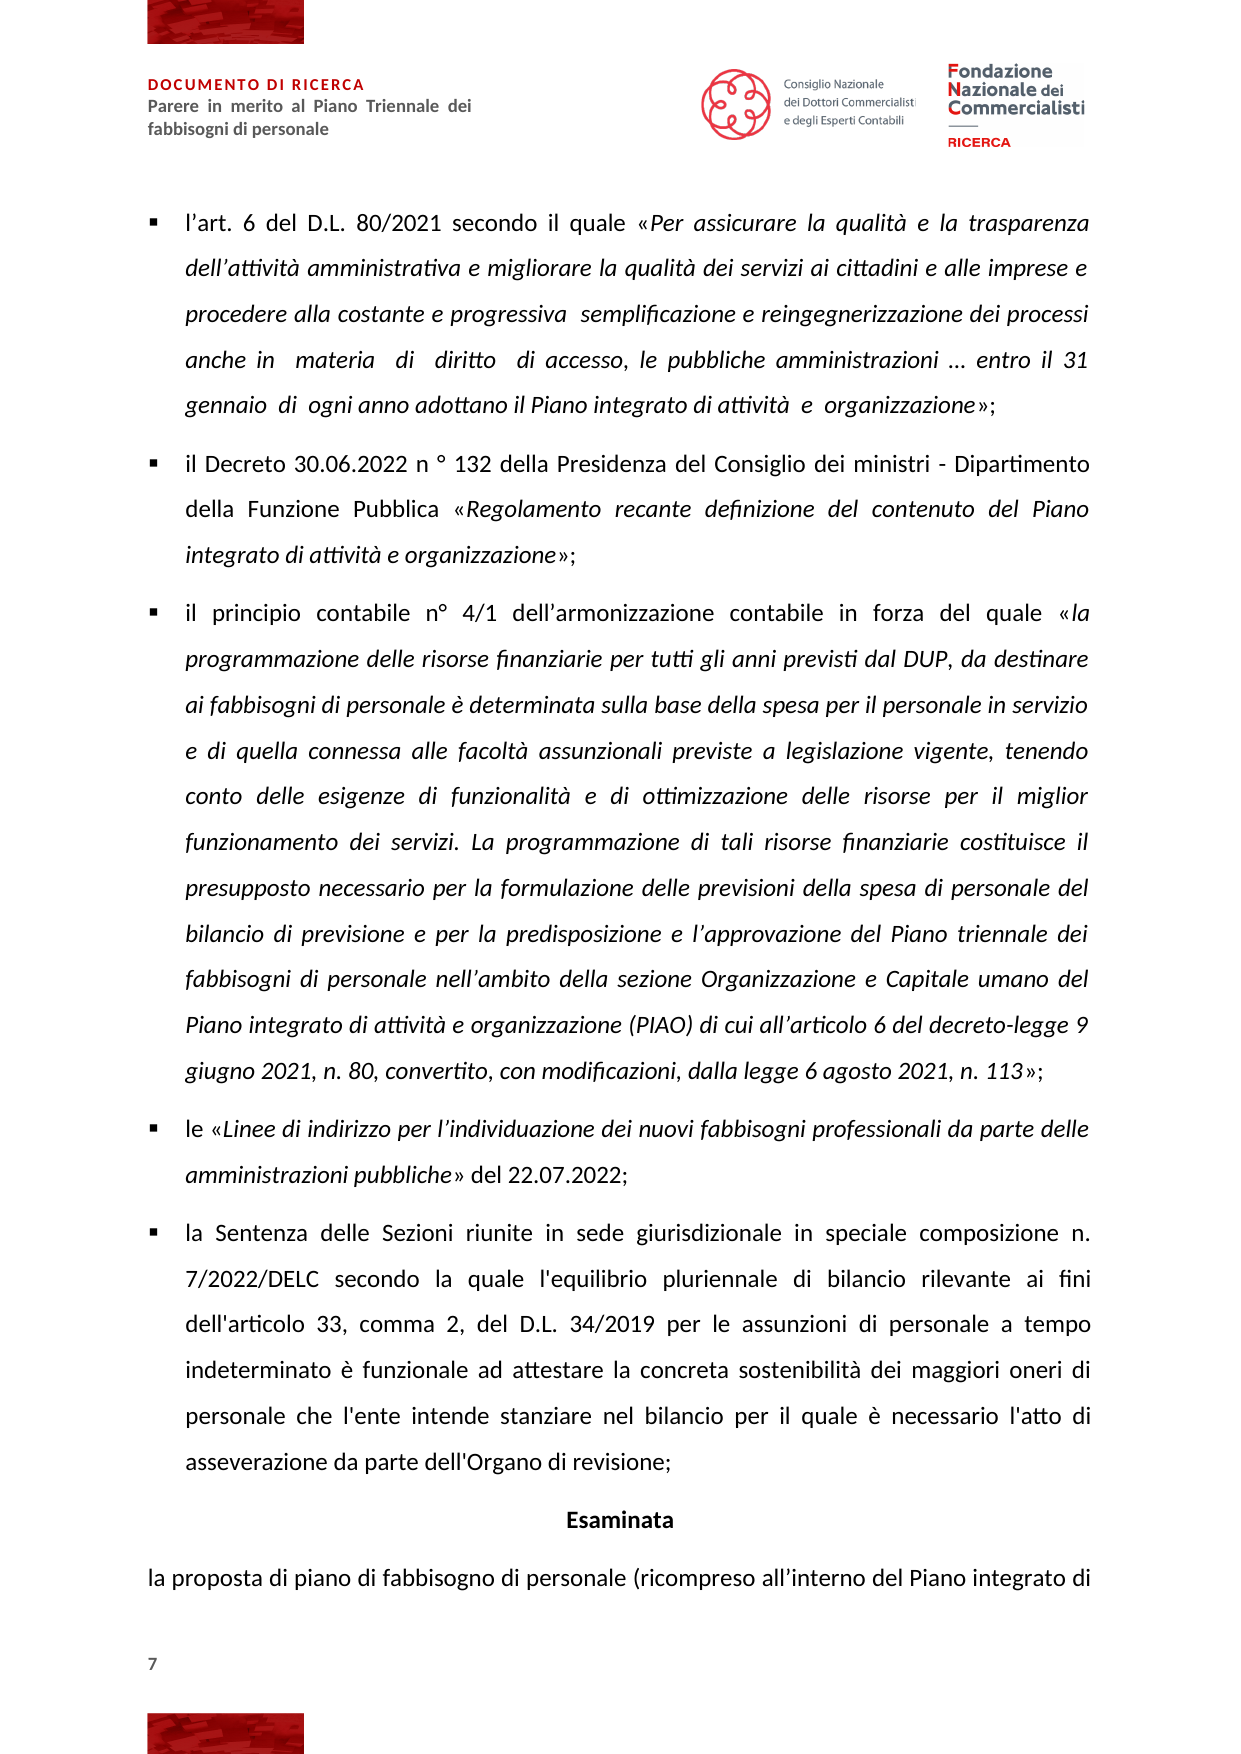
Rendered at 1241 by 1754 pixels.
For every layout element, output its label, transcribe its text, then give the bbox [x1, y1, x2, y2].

picture [701, 69, 916, 140]
list la Sentenza delle Sezioni riunite in sede giurisdizionale in speciale composizione n. 7/2022/DELC secondo la quale l'equilibrio pluriennale di bilancio rilevante ai fini dell'articolo 33, comma 2, del D.L. 34/2019 per le assunzioni di personale a tempo indeterminato è funzionale ad attestare la concreta sostenibilità dei maggiori oneri di personale che l'ente intende stanziare nel bilancio per il quale è necessario l'atto di asseverazione da parte dell'Organo di revisione; [148, 1217, 1092, 1476]
text Esaminata [148, 1504, 1092, 1534]
list il Decreto 30.06.2022 n ° 132 della Presidenza del Consiglio dei ministri - Dipartimento della Funzione Pubblica «Regolamento recante definizione del contenuto del Piano integrato di attività e organizzazione»; [148, 448, 1092, 570]
list l’art. 6 del D.L. 80/2021 secondo il quale «Per assicurare la qualità e la trasparenza dell’attività amministrativa e migliorare la qualità dei servizi ai cittadini e alle imprese e procedere alla costante e progressiva semplificazione e reingegnerizzazione dei processi anche in materia di diritto di accesso, le pubbliche amministrazioni … entro il 31 gennaio di ogni anno adottano il Piano integrato di attività e organizzazione»; [148, 207, 1092, 420]
picture [148, 1714, 304, 1754]
list le «Linee di indirizzo per l’individuazione dei nuovi fabbisogni professionali da parte delle amministrazioni pubbliche» del 22.07.2022; [148, 1113, 1092, 1189]
picture [148, 0, 304, 44]
picture [948, 63, 1085, 147]
list il principio contabile n° 4/1 dell’armonizzazione contabile in forza del quale «la programmazione delle risorse finanziarie per tutti gli anni previsti dal DUP, da destinare ai fabbisogni di personale è determinata sulla base della spesa per il personale in servizio e di quella connessa alle facoltà assunzionali previste a legislazione vigente, tenendo conto delle esigenze di funzionalità e di ottimizzazione delle risorse per il miglior funzionamento dei servizi. La programmazione di tali risorse finanziarie costituisce il presupposto necessario per la formulazione delle previsioni della spesa di personale del bilancio di previsione e per la predisposizione e l’approvazione del Piano triennale dei fabbisogni di personale nell’ambito della sezione Organizzazione e Capitale umano del Piano integrato di attività e organizzazione (PIAO) di cui all’articolo 6 del decreto-legge 9 giugno 2021, n. 80, convertito, con modificazioni, dalla legge 6 agosto 2021, n. 113»; [148, 598, 1092, 1085]
